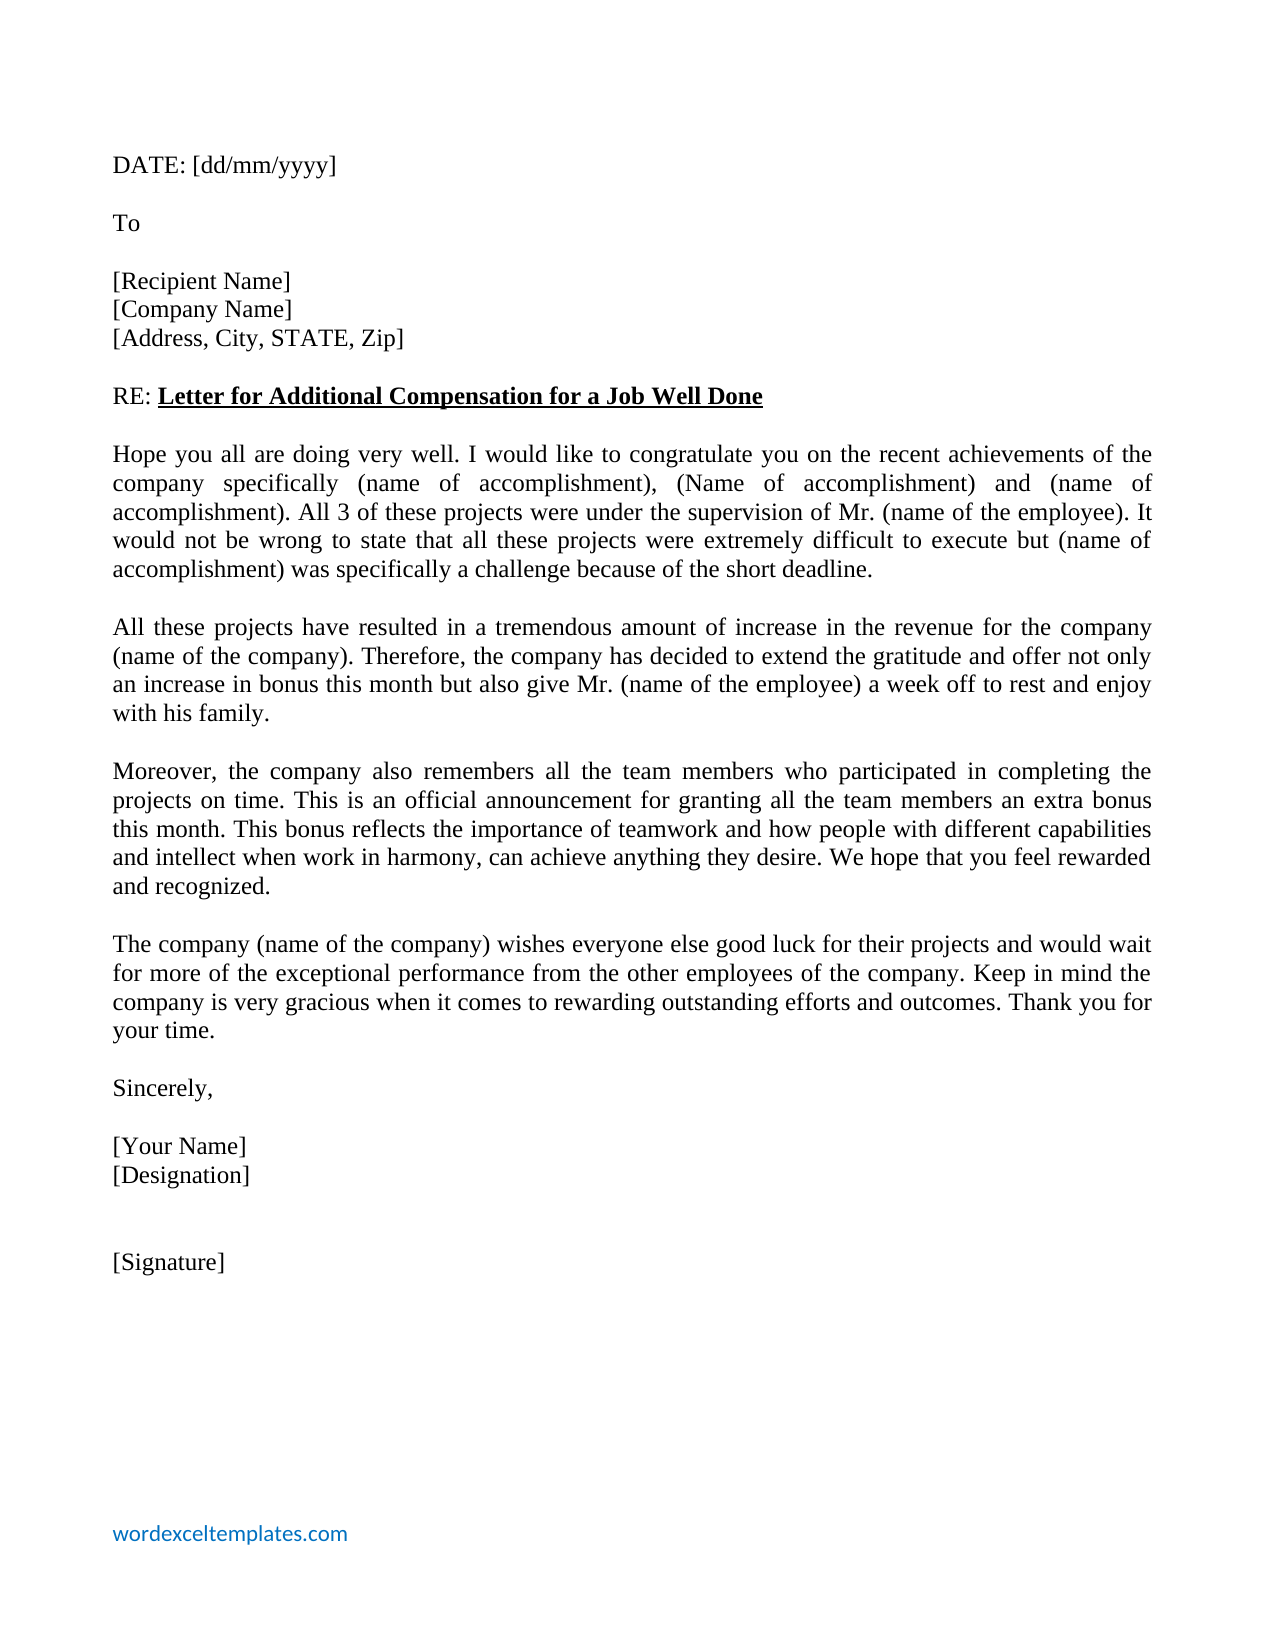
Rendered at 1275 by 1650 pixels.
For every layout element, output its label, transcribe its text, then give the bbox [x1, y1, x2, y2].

text DATE: [dd/mm/yyyy] [112, 150, 1153, 179]
text Hope you all are doing very well. I would like to congratulate you on the recent achievements of the company specifically (name of accomplishment), (Name of accomplishment) and (name of accomplishment). All 3 of these projects were under the supervision of Mr. (name of the employee). It would not be wrong to state that all these projects were extremely difficult to execute but (name of accomplishment) was specifically a challenge because of the short deadline. [112, 439, 1153, 583]
text [Signature] [112, 1247, 1153, 1275]
text Sincerely, [112, 1073, 1153, 1102]
text [Recipient Name] [Company Name] [Address, City, STATE, Zip] [112, 266, 1153, 352]
text [Your Name] [Designation] [112, 1131, 1153, 1217]
text All these projects have resulted in a tremendous amount of increase in the revenue for the company (name of the company). Therefore, the company has decided to extend the gratitude and offer not only an increase in bonus this month but also give Mr. (name of the employee) a week off to rest and enjoy with his family. [112, 612, 1153, 727]
text RE: Letter for Additional Compensation for a Job Well Done [112, 381, 1153, 410]
text The company (name of the company) wishes everyone else good luck for their projects and would wait for more of the exceptional performance from the other employees of the company. Keep in mind the company is very gracious when it comes to rewarding outstanding efforts and outcomes. Thank you for your time. [112, 929, 1153, 1044]
text Moreover, the company also remembers all the team members who participated in completing the projects on time. This is an official announcement for granting all the team members an extra bonus this month. This bonus reflects the importance of teamwork and how people with different capabilities and intellect when work in harmony, can achieve anything they desire. We hope that you feel rewarded and recognized. [112, 756, 1153, 900]
text To [112, 208, 1153, 237]
